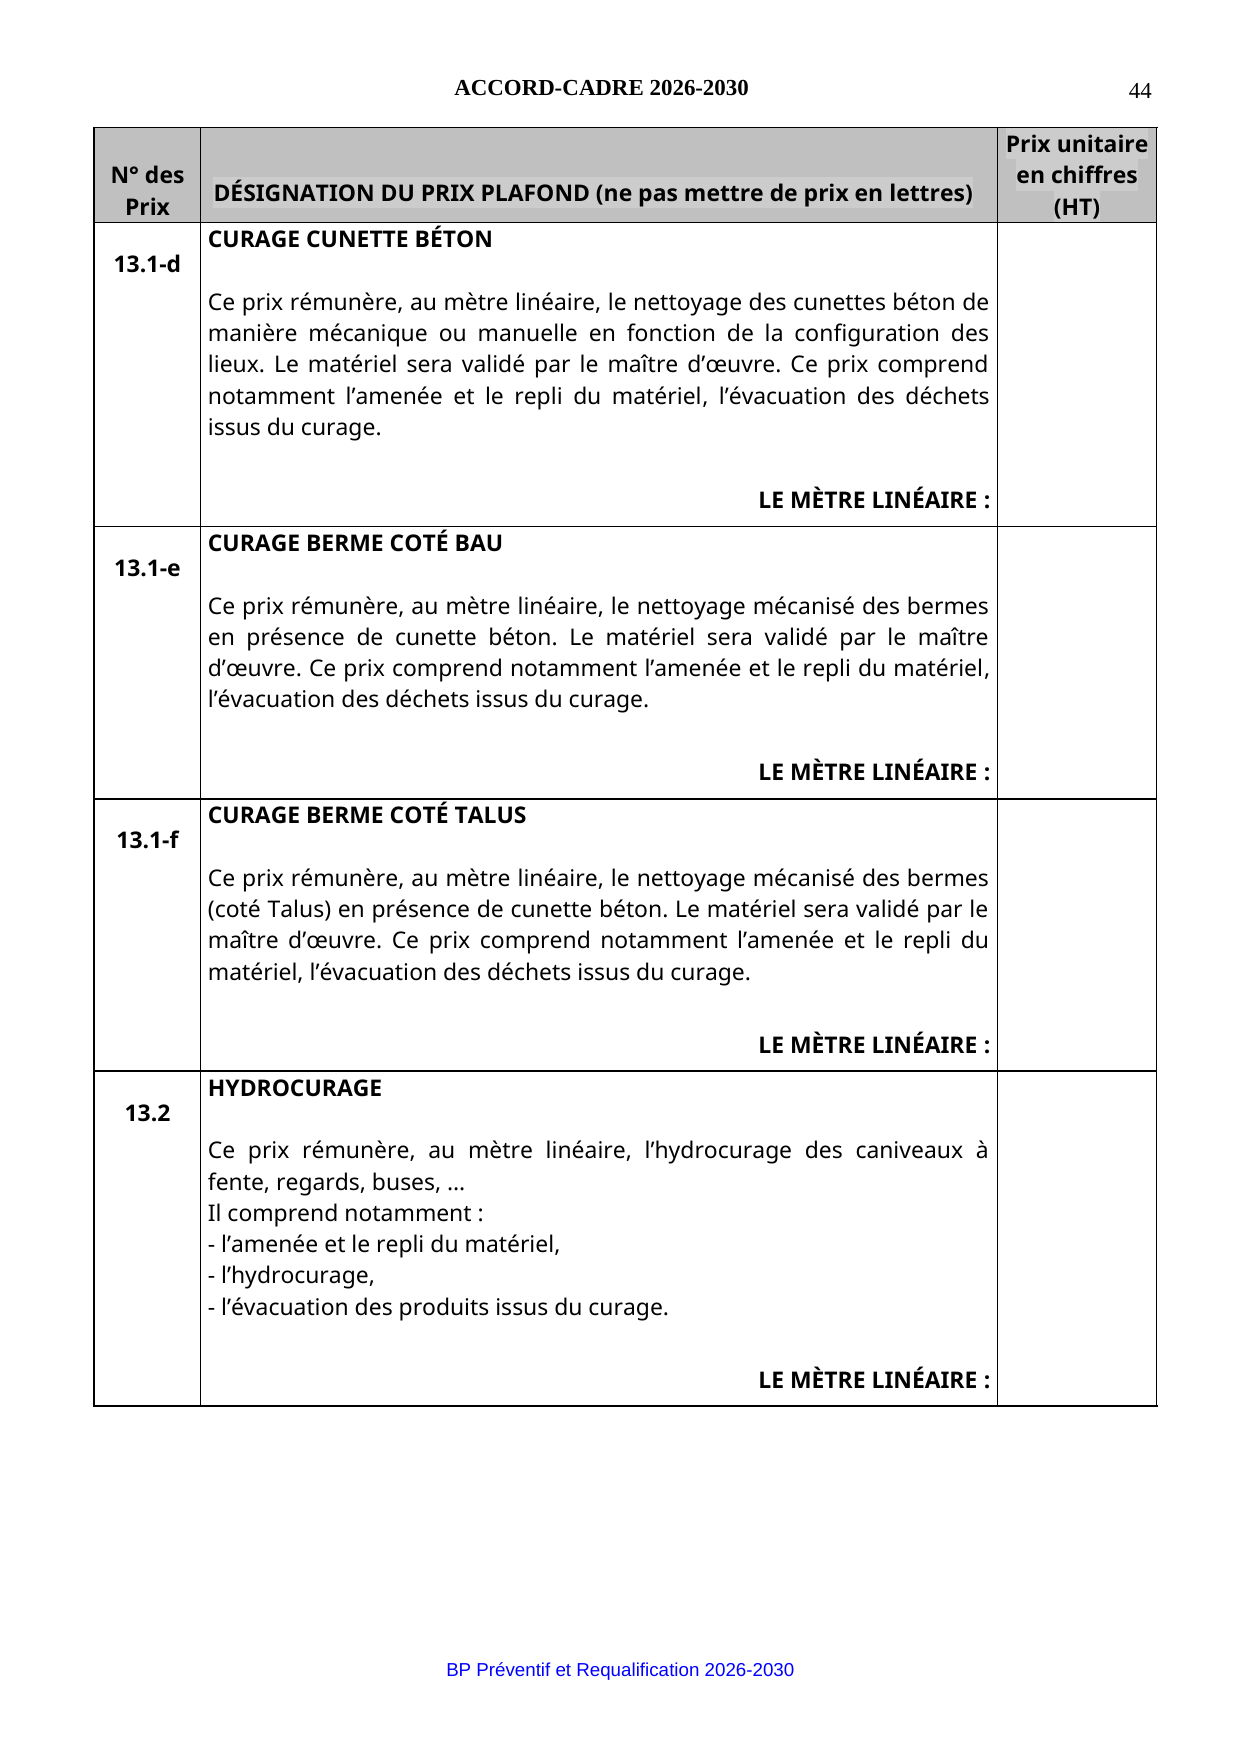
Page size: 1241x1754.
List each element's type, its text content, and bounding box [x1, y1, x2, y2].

table_header N° des Prix [95, 128, 200, 222]
table_cell CURAGE BERME COTÉ TALUS Ce prix rémunère, au mètre linéaire, le nettoyage mécanisé des bermes (coté Talus) en présence de cunette béton. Le matériel sera validé par le maître d’œuvre. Ce prix comprend notamment l’amenée et le repli du matériel, l’évacuation des déchets issus du curage. LE MÈTRE LINÉAIRE : [201, 800, 997, 1070]
table_cell CURAGE BERME COTÉ BAU Ce prix rémunère, au mètre linéaire, le nettoyage mécanisé des bermes en présence de cunette béton. Le matériel sera validé par le maître d’œuvre. Ce prix comprend notamment l’amenée et le repli du matériel, l’évacuation des déchets issus du curage. LE MÈTRE LINÉAIRE : [201, 527, 997, 798]
table_header Prix unitaire en chiffres (HT) [1100, 128, 1156, 222]
table_header Prix unitaire en chiffres (HT) [998, 128, 1054, 222]
table_cell [998, 800, 1156, 1070]
table_cell [998, 527, 1156, 798]
table_header DÉSIGNATION DU PRIX PLAFOND (ne pas mettre de prix en lettres) [201, 128, 997, 222]
table_cell CURAGE CUNETTE BÉTON Ce prix rémunère, au mètre linéaire, le nettoyage des cunettes béton de manière mécanique ou manuelle en fonction de la configuration des lieux. Le matériel sera validé par le maître d’œuvre. Ce prix comprend notamment l’amenée et le repli du matériel, l’évacuation des déchets issus du curage. LE MÈTRE LINÉAIRE : [201, 223, 997, 526]
table_cell 13.1-e [95, 527, 200, 798]
table_cell [998, 1072, 1156, 1405]
table_cell HYDROCURAGE Ce prix rémunère, au mètre linéaire, l’hydrocurage des caniveaux à fente, regards, buses, … Il comprend notamment : - l’amenée et le repli du matériel, - l’hydrocurage, - l’évacuation des produits issus du curage. LE MÈTRE LINÉAIRE : [201, 1072, 997, 1405]
table_cell 13.1-d [95, 223, 200, 526]
table_cell 13.1-f [95, 800, 200, 1070]
table_cell 13.2 [95, 1072, 200, 1405]
table_cell [998, 223, 1156, 526]
